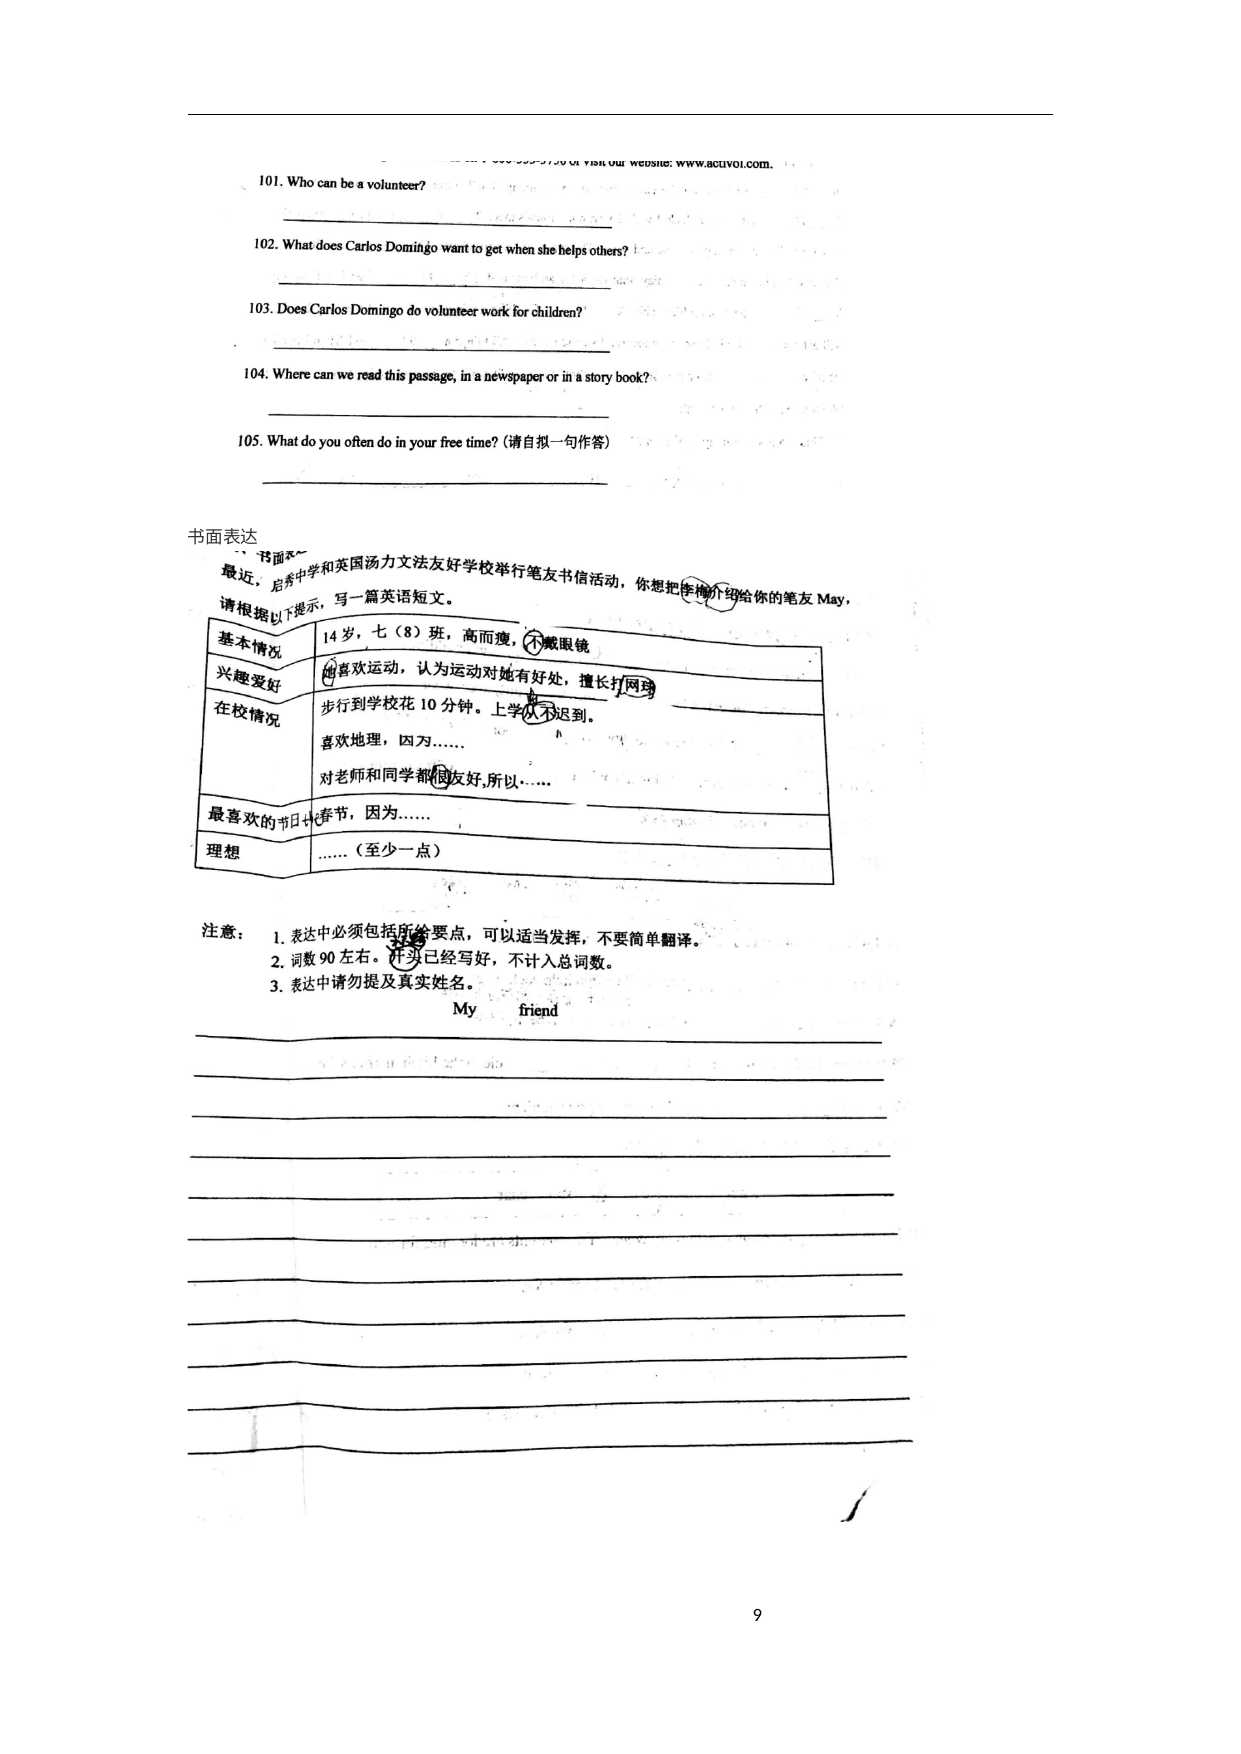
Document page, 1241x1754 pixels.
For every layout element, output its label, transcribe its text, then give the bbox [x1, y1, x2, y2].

picture [187, 551, 931, 1522]
picture [222, 161, 844, 500]
text 书面表达 [187, 519, 1053, 552]
